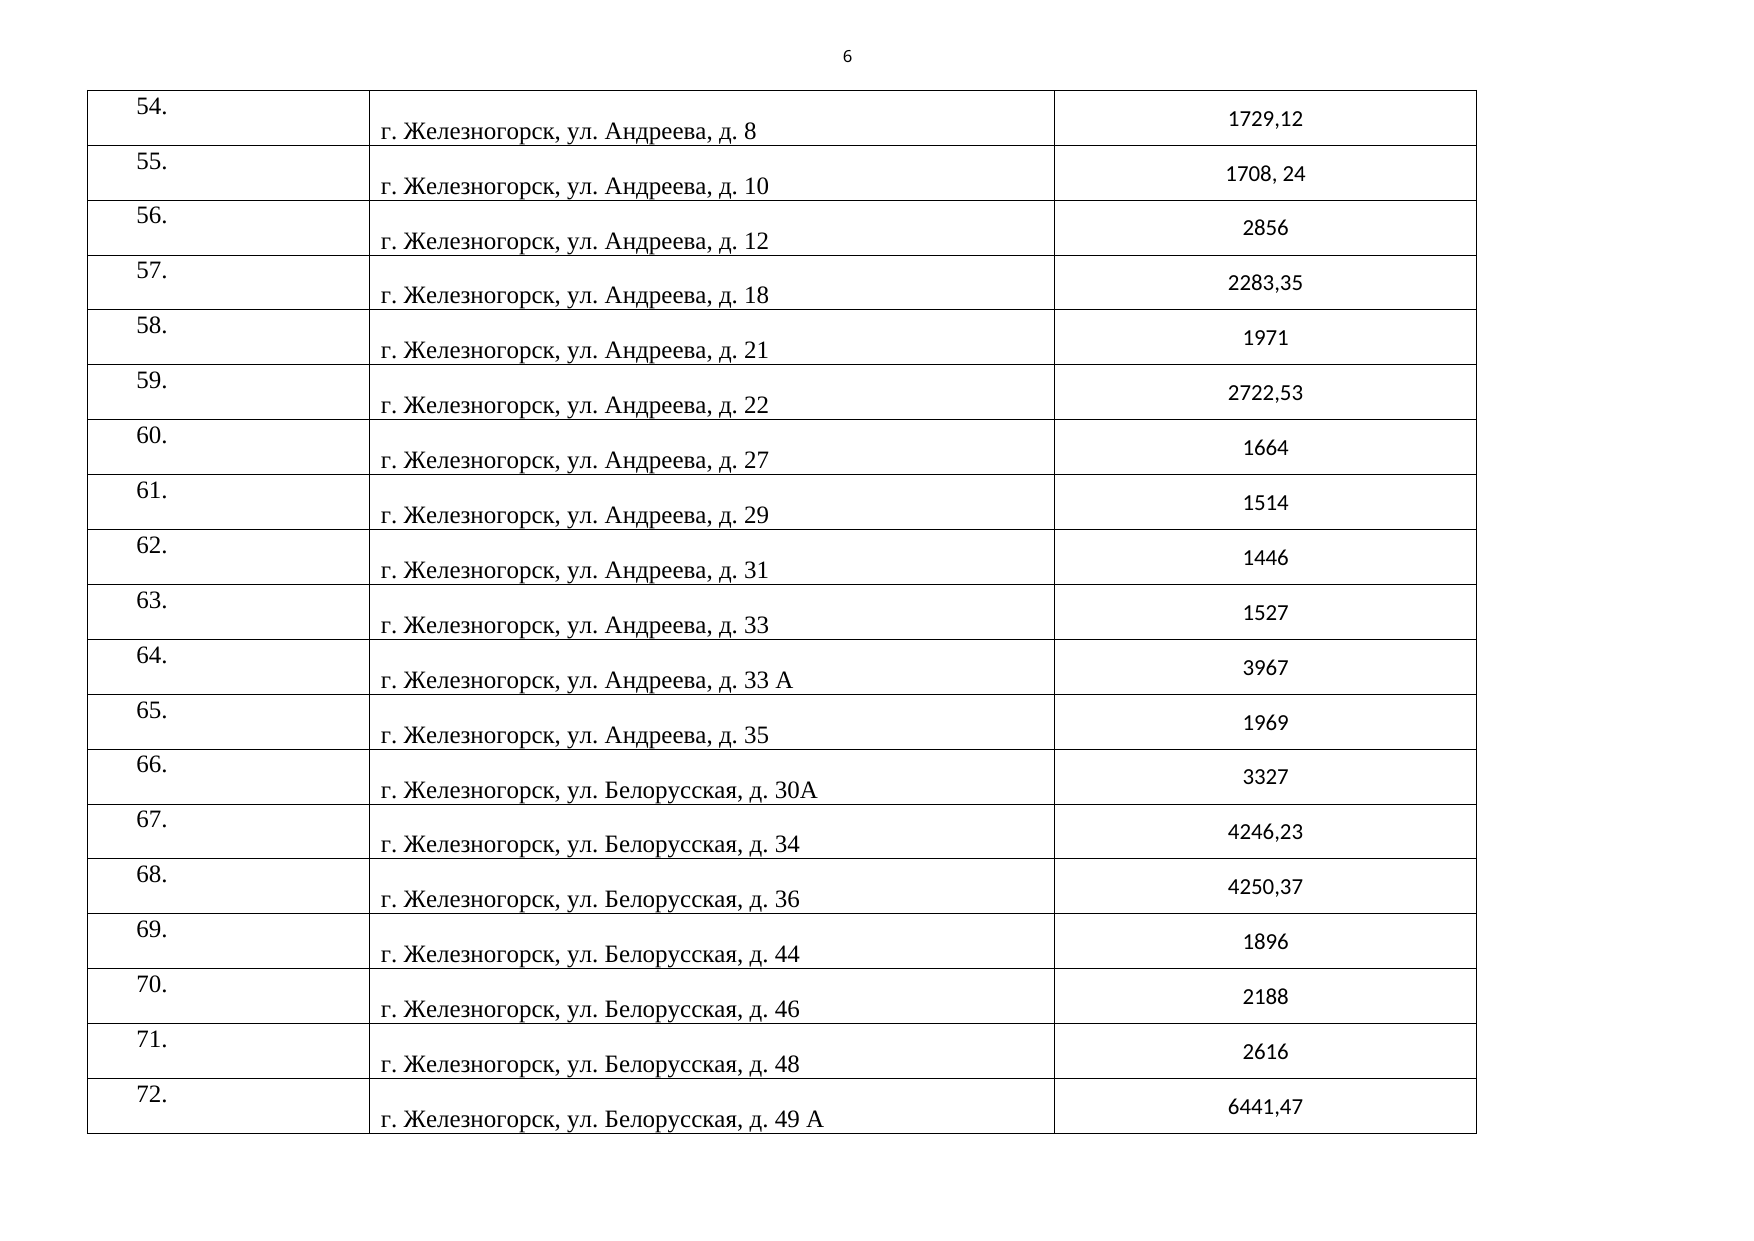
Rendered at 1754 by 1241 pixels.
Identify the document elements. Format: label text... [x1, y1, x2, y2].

table_cell г. Железногорск, ул. Белорусская, д. 48 [370, 1024, 1054, 1078]
table_cell 2722,53 [1055, 365, 1476, 419]
table_cell [88, 1024, 369, 1078]
table_cell 2283,35 [1055, 256, 1476, 309]
table_cell г. Железногорск, ул. Андреева, д. 33 [370, 585, 1054, 639]
table_cell [88, 201, 369, 254]
table_cell [88, 146, 369, 199]
table_cell г. Железногорск, ул. Андреева, д. 31 [370, 530, 1054, 584]
table_cell [88, 585, 369, 639]
table_cell г. Железногорск, ул. Белорусская, д. 49 А [370, 1079, 1054, 1133]
table_cell г. Железногорск, ул. Белорусская, д. 46 [370, 969, 1054, 1023]
table_cell [88, 914, 369, 968]
table_cell г. Железногорск, ул. Андреева, д. 29 [370, 475, 1054, 529]
table_cell 2188 [1055, 969, 1476, 1023]
table_cell 1446 [1055, 530, 1476, 584]
table_cell 3327 [1055, 750, 1476, 803]
table_cell г. Железногорск, ул. Андреева, д. 12 [370, 201, 1054, 254]
table_cell г. Железногорск, ул. Белорусская, д. 30А [370, 750, 1054, 803]
table_cell [88, 530, 369, 584]
table_cell 1514 [1055, 475, 1476, 529]
table_cell г. Железногорск, ул. Андреева, д. 35 [370, 695, 1054, 748]
table_cell [88, 750, 369, 803]
table_cell 1664 [1055, 420, 1476, 474]
table_cell [88, 695, 369, 748]
table_cell 1969 [1055, 695, 1476, 748]
table_cell [88, 969, 369, 1023]
table_cell [88, 256, 369, 309]
table_cell [88, 1079, 369, 1133]
table_cell г. Железногорск, ул. Андреева, д. 27 [370, 420, 1054, 474]
table_cell 1708, 24 [1055, 146, 1476, 199]
table_cell г. Железногорск, ул. Андреева, д. 8 [370, 91, 1054, 145]
table_cell г. Железногорск, ул. Андреева, д. 22 [370, 365, 1054, 419]
table_cell 1527 [1055, 585, 1476, 639]
table_cell г. Железногорск, ул. Белорусская, д. 44 [370, 914, 1054, 968]
table_cell г. Железногорск, ул. Андреева, д. 10 [370, 146, 1054, 199]
table_cell [88, 365, 369, 419]
table_cell г. Железногорск, ул. Белорусская, д. 34 [370, 805, 1054, 858]
table_cell г. Железногорск, ул. Андреева, д. 21 [370, 310, 1054, 364]
table_cell 1729,12 [1055, 91, 1476, 145]
table_cell г. Железногорск, ул. Андреева, д. 33 А [370, 640, 1054, 694]
table_cell [88, 859, 369, 913]
table_cell 2616 [1055, 1024, 1476, 1078]
table_cell 4250,37 [1055, 859, 1476, 913]
table_cell 3967 [1055, 640, 1476, 694]
table_cell 2856 [1055, 201, 1476, 254]
table_cell [88, 640, 369, 694]
table_cell 6441,47 [1055, 1079, 1476, 1133]
table_cell [88, 475, 369, 529]
table_cell [88, 805, 369, 858]
table_cell 1971 [1055, 310, 1476, 364]
table_cell г. Железногорск, ул. Белорусская, д. 36 [370, 859, 1054, 913]
table_cell 4246,23 [1055, 805, 1476, 858]
table_cell [88, 420, 369, 474]
table_cell 1896 [1055, 914, 1476, 968]
table_cell [88, 91, 369, 145]
table_cell г. Железногорск, ул. Андреева, д. 18 [370, 256, 1054, 309]
table_cell [88, 310, 369, 364]
